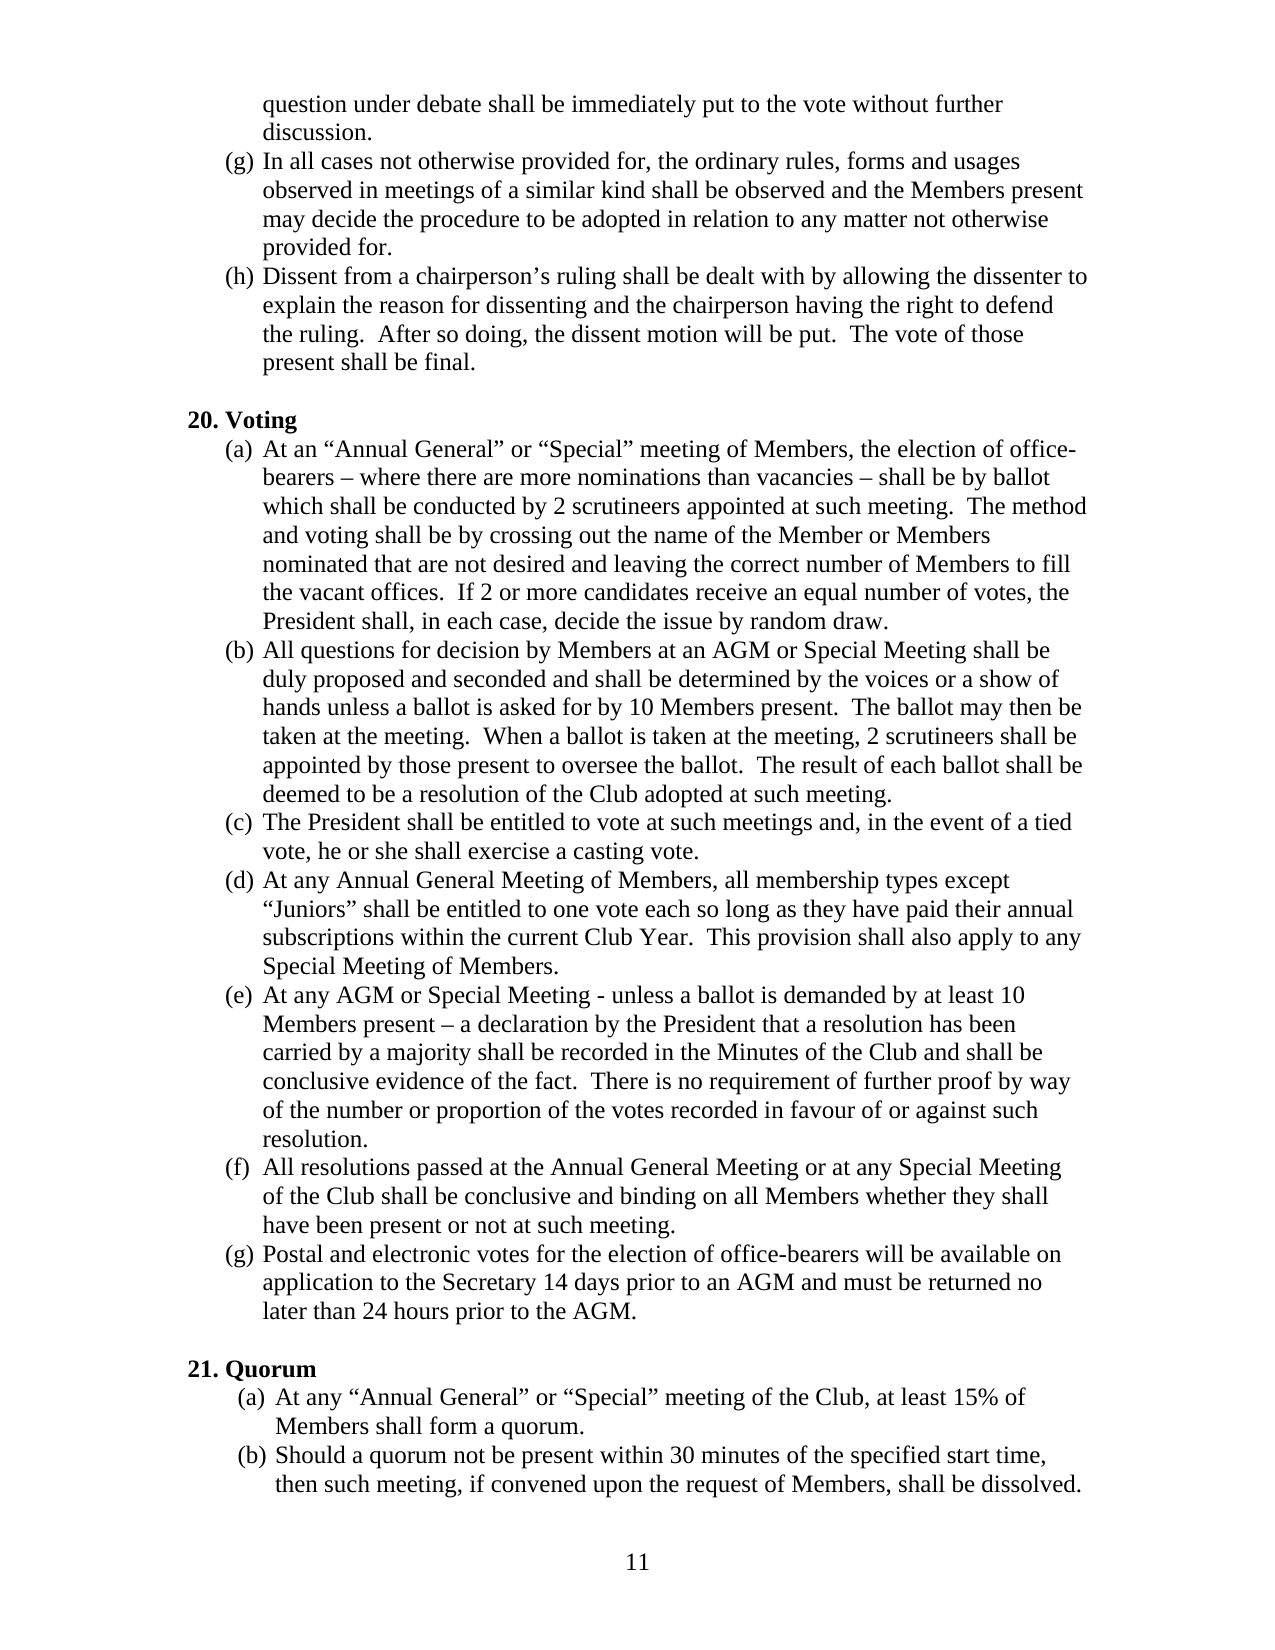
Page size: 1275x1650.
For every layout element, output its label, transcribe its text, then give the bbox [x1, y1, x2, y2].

list All resolutions passed at the Annual General Meeting or at any Special Meeting of the Club shall be conclusive and binding on all Members whether they shall have been present or not at such meeting. [225, 1152, 1088, 1239]
list The President shall be entitled to vote at such meetings and, in the event of a tied vote, he or she shall exercise a casting vote. [225, 807, 1088, 865]
list Dissent from a chairperson’s ruling shall be dealt with by allowing the dissenter to explain the reason for dissenting and the chairperson having the right to defend the ruling. After so doing, the dissent motion will be put. The vote of those present shall be final. [225, 261, 1088, 376]
list Postal and electronic votes for the election of office-bearers will be available on application to the Secretary 14 days prior to an AGM and must be returned no later than 24 hours prior to the AGM. [225, 1239, 1088, 1325]
text 20. Voting [187, 405, 1088, 434]
list At any “Annual General” or “Special” meeting of the Club, at least 15% of Members shall form a quorum. [237, 1382, 1088, 1440]
list At an “Annual General” or “Special” meeting of Members, the election of office-bearers – where there are more nominations than vacancies – shall be by ballot which shall be conducted by 2 scrutineers appointed at such meeting. The method and voting shall be by crossing out the name of the Member or Members nominated that are not desired and leaving the correct number of Members to fill the vacant offices. If 2 or more candidates receive an equal number of votes, the President shall, in each case, decide the issue by random draw. [225, 434, 1088, 635]
list Should a quorum not be present within 30 minutes of the specified start time, then such meeting, if convened upon the request of Members, shall be dissolved. [237, 1440, 1088, 1497]
list At any AGM or Special Meeting - unless a ballot is demanded by at least 10 Members present – a declaration by the President that a resolution has been carried by a majority shall be recorded in the Minutes of the Club and shall be conclusive evidence of the fact. There is no requirement of further proof by way of the number or proportion of the votes recorded in favour of or against such resolution. [225, 980, 1088, 1152]
text 21. Quorum [187, 1354, 1088, 1382]
list All questions for decision by Members at an AGM or Special Meeting shall be duly proposed and seconded and shall be determined by the voices or a show of hands unless a ballot is asked for by 10 Members present. The ballot may then be taken at the meeting. When a ballot is taken at the meeting, 2 scrutineers shall be appointed by those present to oversee the ballot. The result of each ballot shall be deemed to be a resolution of the Club adopted at such meeting. [225, 635, 1088, 807]
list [225, 89, 1088, 146]
list At any Annual General Meeting of Members, all membership types except “Juniors” shall be entitled to one vote each so long as they have paid their annual subscriptions within the current Club Year. This provision shall also apply to any Special Meeting of Members. [225, 865, 1088, 980]
list In all cases not otherwise provided for, the ordinary rules, forms and usages observed in meetings of a similar kind shall be observed and the Members present may decide the procedure to be adopted in relation to any matter not otherwise provided for. [225, 146, 1088, 261]
